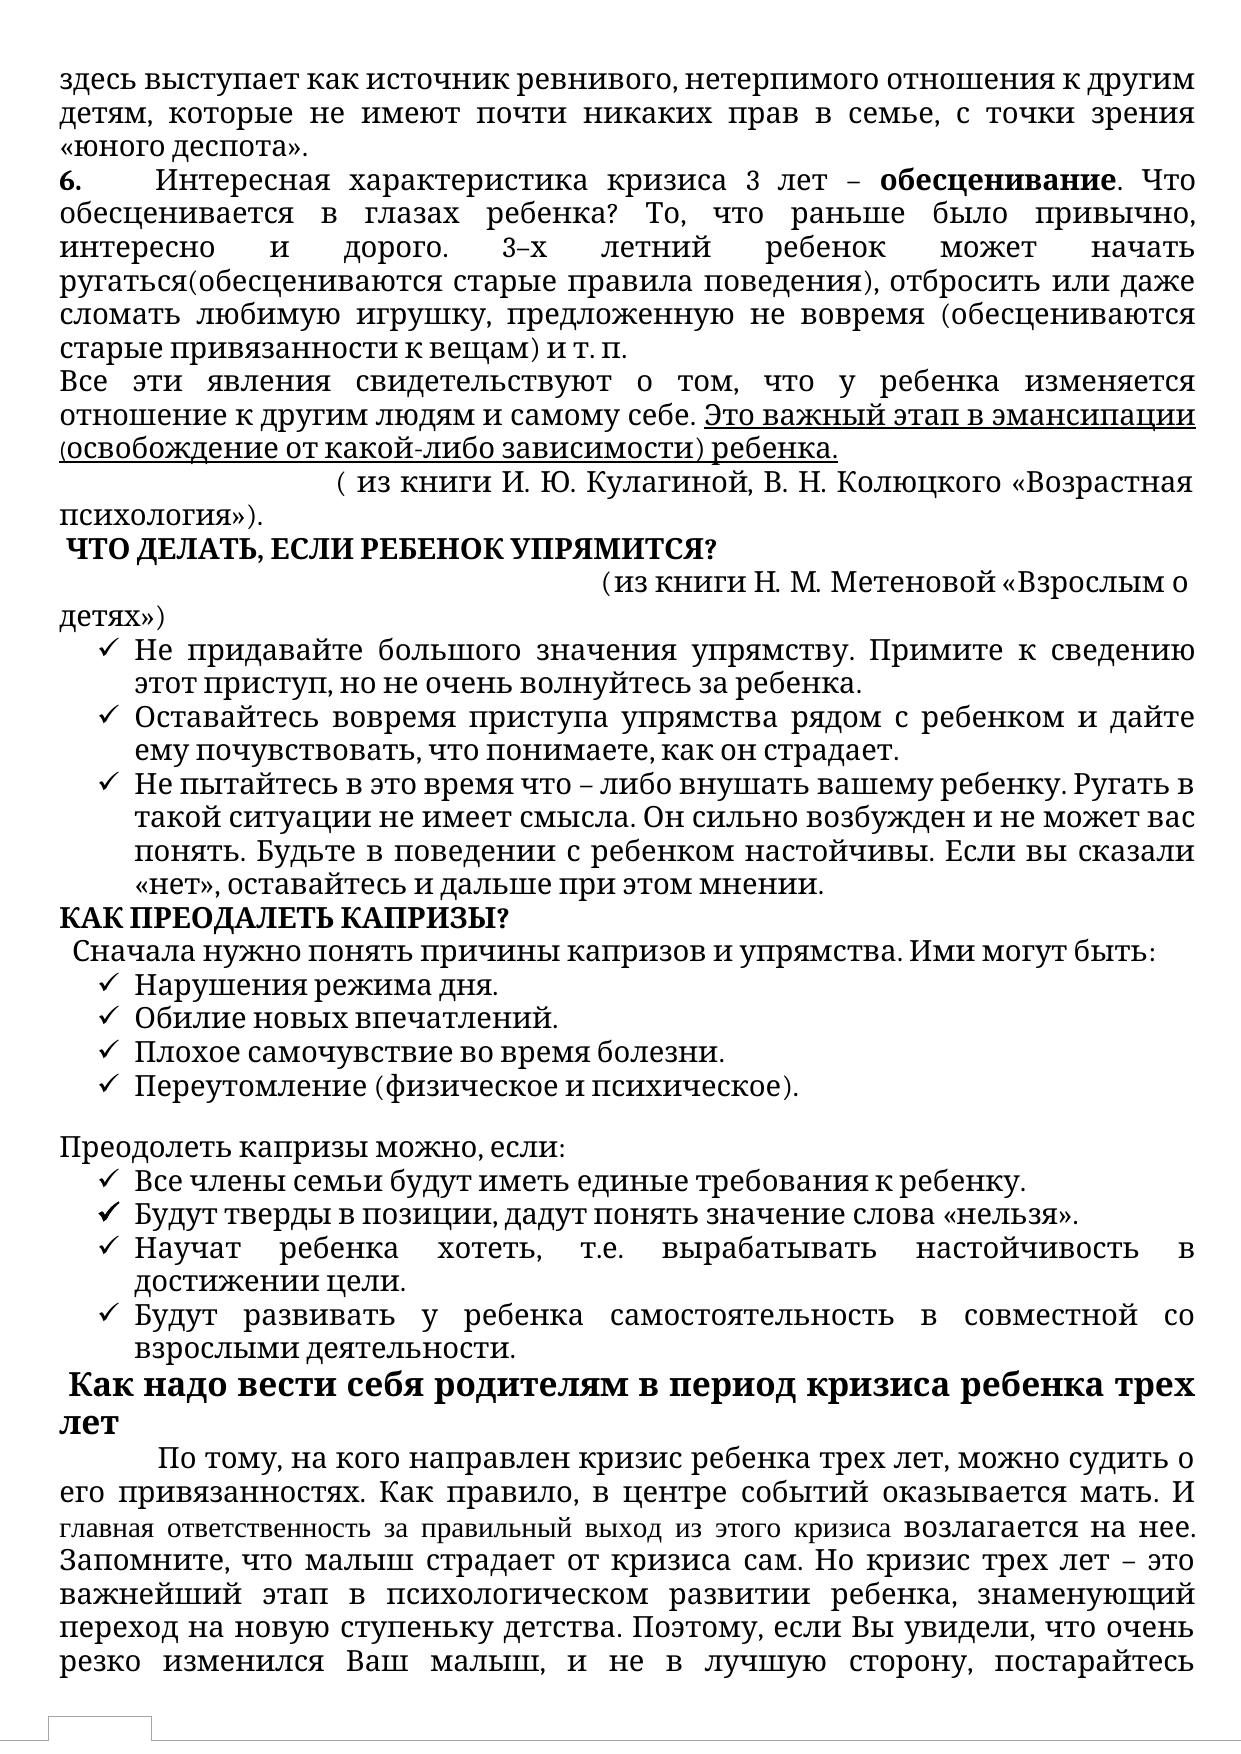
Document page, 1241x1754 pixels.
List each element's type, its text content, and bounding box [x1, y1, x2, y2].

text Преодолеть капризы можно, если: [59, 1131, 1196, 1165]
text 6. Интересная характеристика кризиса 3 лет – обесценивание. Что обесценивается в глазах ребенка? То, что раньше было привычно, интересно и дорого. 3–х летний ребенок может начать ругаться(обесцениваются старые правила поведения), отбросить или даже сломать любимую игрушку, предложенную не вовремя (обесцениваются старые привязанности к вещам) и т. п. [59, 164, 1196, 365]
list Будут развивать у ребенка самостоятельность в совместной со взрослыми деятельности. [97, 1299, 1196, 1366]
text Все эти явления свидетельствуют о том, что у ребенка изменяется отношение к другим людям и самому себе. Это важный этап в эмансипации (освобождение от какой-либо зависимости) ребенка. [59, 365, 1196, 466]
list Переутомление (физическое и психическое). [97, 1070, 1196, 1103]
text (из книги Н. М. Метеновой «Взрослым о детях») [59, 567, 1196, 634]
list Все члены семьи будут иметь единые требования к ребенку. [97, 1165, 1196, 1198]
list Оставайтесь вовремя приступа упрямства рядом с ребенком и дайте ему почувствовать, что понимаете, как он страдает. [97, 701, 1196, 768]
text ( из книги И. Ю. Кулагиной, В. Н. Колюцкого «Возрастная психология»). [59, 466, 1196, 533]
list Нарушения режима дня. [97, 969, 1196, 1003]
list Плохое самочувствие во время болезни. [97, 1036, 1196, 1070]
list Не пытайтесь в это время что – либо внушать вашему ребенку. Ругать в такой ситуации не имеет смысла. Он сильно возбужден и не может вас понять. Будьте в поведении с ребенком настойчивы. Если вы сказали «нет», оставайтесь и дальше при этом мнении. [97, 768, 1196, 902]
list Научат ребенка хотеть, т.е. вырабатывать настойчивость в достижении цели. [97, 1232, 1196, 1299]
list Будут тверды в позиции, дадут понять значение слова «нельзя». [97, 1198, 1196, 1232]
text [59, 1443, 1196, 1678]
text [59, 63, 1196, 164]
text КАК ПРЕОДАЛЕТЬ КАПРИЗЫ? [59, 902, 1196, 936]
list Не придавайте большого значения упрямству. Примите к сведению этот приступ, но не очень волнуйтесь за ребенка. [97, 634, 1196, 701]
text ЧТО ДЕЛАТЬ, ЕСЛИ РЕБЕНОК УПРЯМИТСЯ? [59, 533, 1196, 567]
list Обилие новых впечатлений. [97, 1003, 1196, 1036]
text Как надо вести себя родителям в период кризиса ребенка трех лет [59, 1366, 1196, 1443]
text Сначала нужно понять причины капризов и упрямства. Ими могут быть: [59, 936, 1196, 969]
